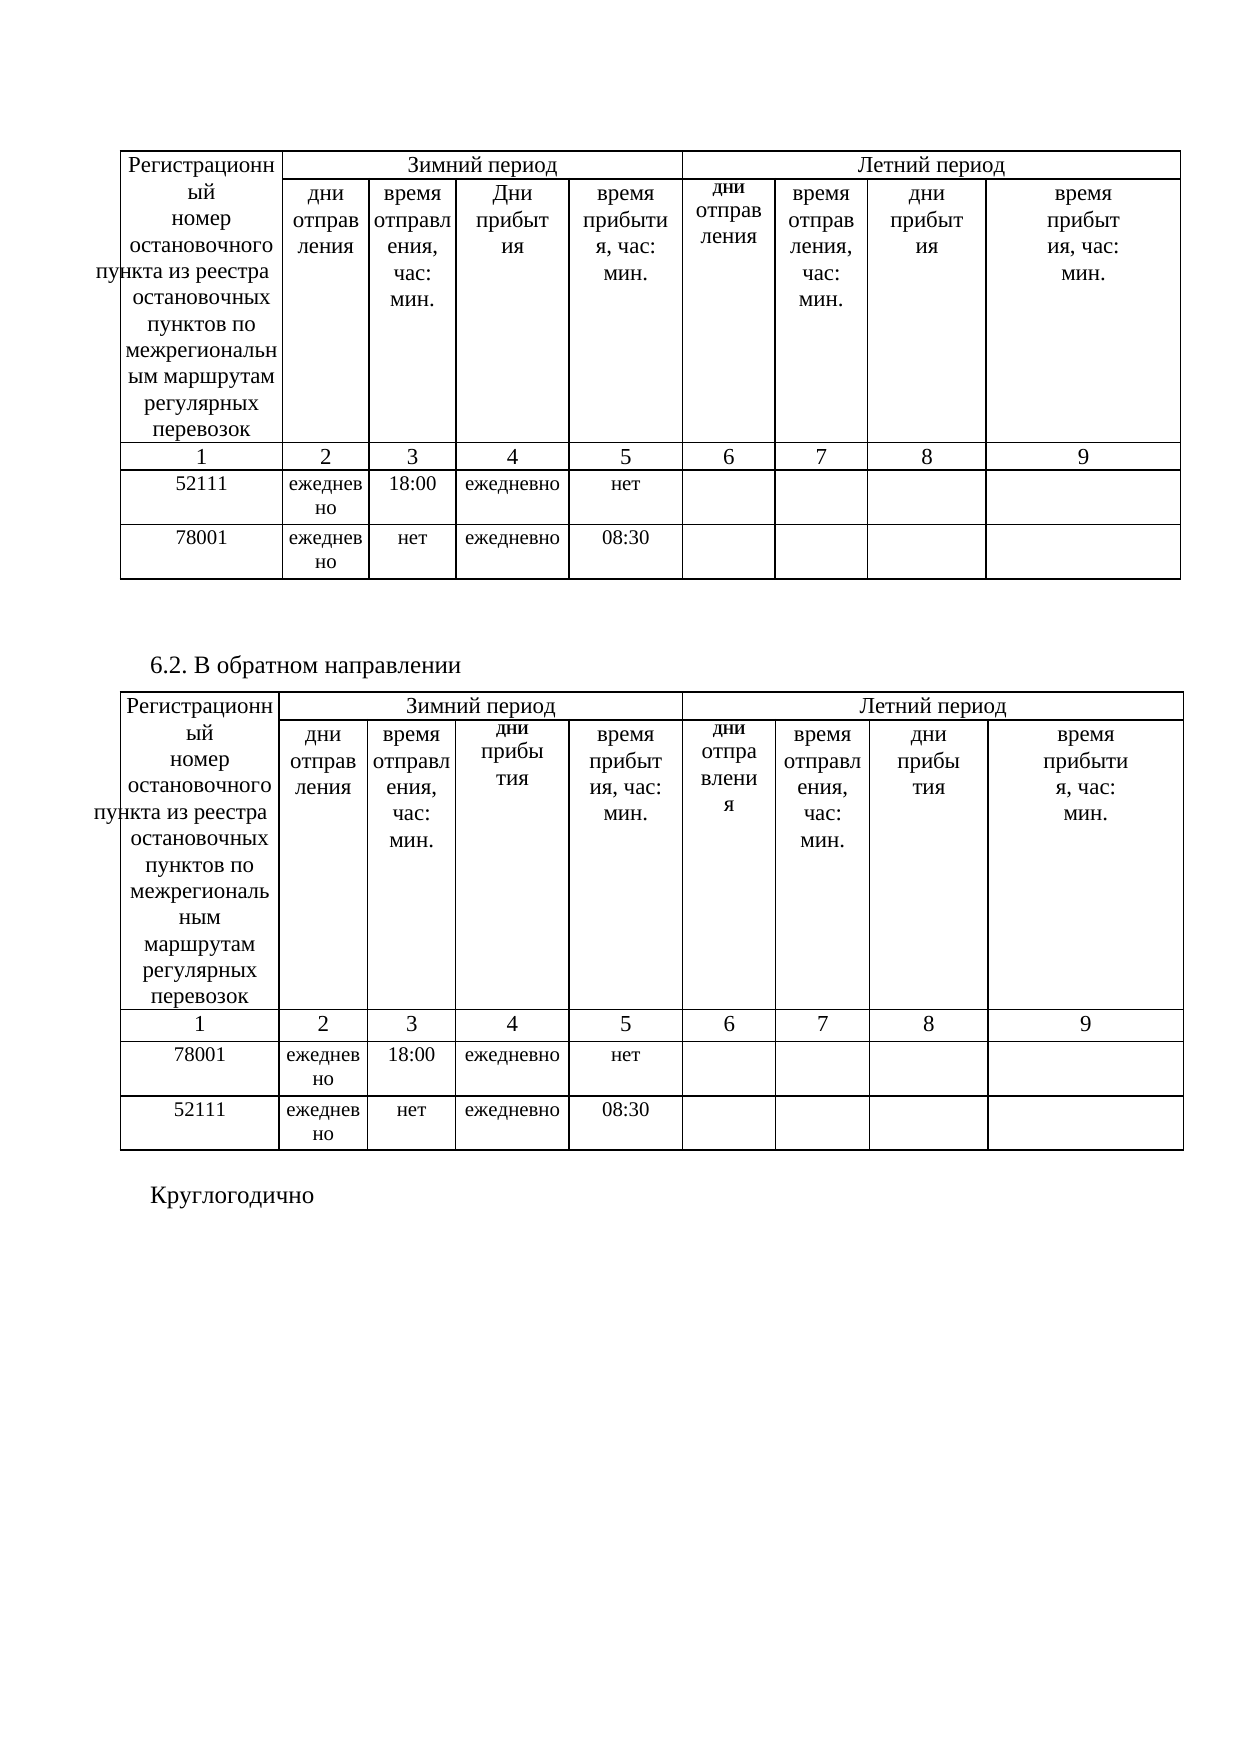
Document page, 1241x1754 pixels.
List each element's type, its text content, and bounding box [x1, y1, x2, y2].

table_cell [776, 1042, 869, 1095]
table_cell [987, 525, 1180, 578]
table_cell [989, 1042, 1183, 1095]
table_cell 4 [457, 443, 568, 469]
table_cell ДНИ отправ ления [683, 180, 774, 441]
table_cell [683, 1042, 775, 1095]
table_cell Дни прибыт ия [457, 180, 568, 441]
table_header Регистрационный номер остановочного пункта из реестра остановочных пунктов по межрегиональным маршрутам регулярных перевозок [121, 152, 282, 441]
table_cell 4 [456, 1010, 568, 1041]
table_cell 7 [776, 1010, 869, 1041]
table_header Регистрационный номер остановочного пункта из реестра остановочных пунктов по межрегиональным маршрутам регулярных перевозок [121, 693, 278, 1009]
table_cell [987, 471, 1180, 524]
table_cell [776, 1097, 869, 1149]
table_header Зимний период [280, 693, 682, 719]
table_cell 2 [280, 1010, 367, 1041]
table_cell время отправл ения, час: мин. [776, 721, 869, 1009]
table_cell [870, 1097, 987, 1149]
table_cell 18:00 [368, 1042, 455, 1095]
table_cell 18:00 [370, 471, 455, 524]
table_cell ежедневно [283, 471, 368, 524]
table_cell 1 [121, 1010, 278, 1041]
table_cell ежедневно [456, 1097, 568, 1149]
text Круглогодично [150, 1180, 1090, 1208]
table_cell время прибыт ия, час: мин. [987, 180, 1180, 441]
table_cell 1 [121, 443, 282, 469]
table_cell 9 [987, 443, 1180, 469]
table_cell дни отправ ления [280, 721, 367, 1009]
table_cell [868, 471, 985, 524]
text 6.2. В обратном направлении [150, 650, 1090, 678]
table_cell [776, 471, 867, 524]
table_cell ежедневно [456, 1042, 568, 1095]
table_cell ДНИ отпра влени я [683, 721, 775, 1009]
table_cell 8 [868, 443, 985, 469]
table_cell 78001 [121, 525, 282, 578]
table_cell время отправл ения, час: мин. [368, 721, 455, 1009]
table_cell нет [370, 525, 455, 578]
table_cell время отправ ления, час: мин. [776, 180, 867, 441]
table_cell [868, 525, 985, 578]
table_cell 6 [683, 1010, 775, 1041]
table_cell [776, 525, 867, 578]
table_cell 78001 [121, 1042, 278, 1095]
table_cell 6 [683, 443, 774, 469]
table_cell 3 [368, 1010, 455, 1041]
table_cell нет [570, 1042, 682, 1095]
table_cell ежедневно [280, 1042, 367, 1095]
table_cell 2 [283, 443, 368, 469]
table_cell время прибыти я, час: мин. [989, 721, 1183, 1009]
table_cell [683, 1097, 775, 1149]
table_cell 52111 [121, 471, 282, 524]
table_cell ежедневно [283, 525, 368, 578]
table_header Зимний период [283, 152, 682, 178]
table_cell 5 [570, 443, 682, 469]
table_cell время отправл ения, час: мин. [370, 180, 455, 441]
table_cell 08:30 [570, 1097, 682, 1149]
table_cell [683, 525, 774, 578]
table_cell 7 [776, 443, 867, 469]
table_cell 3 [370, 443, 455, 469]
table_cell [989, 1097, 1183, 1149]
table_cell нет [570, 471, 682, 524]
table_header Летний период [683, 152, 1180, 178]
table_cell 5 [570, 1010, 682, 1041]
table_cell 9 [989, 1010, 1183, 1041]
table_cell дни прибы тия [870, 721, 987, 1009]
table_cell 52111 [121, 1097, 278, 1149]
table_cell время прибыт ия, час: мин. [570, 721, 682, 1009]
table_cell [870, 1042, 987, 1095]
table_cell нет [368, 1097, 455, 1149]
table_header Летний период [683, 693, 1183, 719]
table_cell ежедневно [280, 1097, 367, 1149]
table_cell время прибыти я, час: мин. [570, 180, 682, 441]
table_cell [683, 471, 774, 524]
table_cell ежедневно [457, 525, 568, 578]
table_cell ежедневно [457, 471, 568, 524]
table_cell дни прибыт ия [868, 180, 985, 441]
table_cell ДНИ прибы тия [456, 721, 568, 1009]
table_cell дни отправ ления [283, 180, 368, 441]
table_cell 8 [870, 1010, 987, 1041]
table_cell 08:30 [570, 525, 682, 578]
